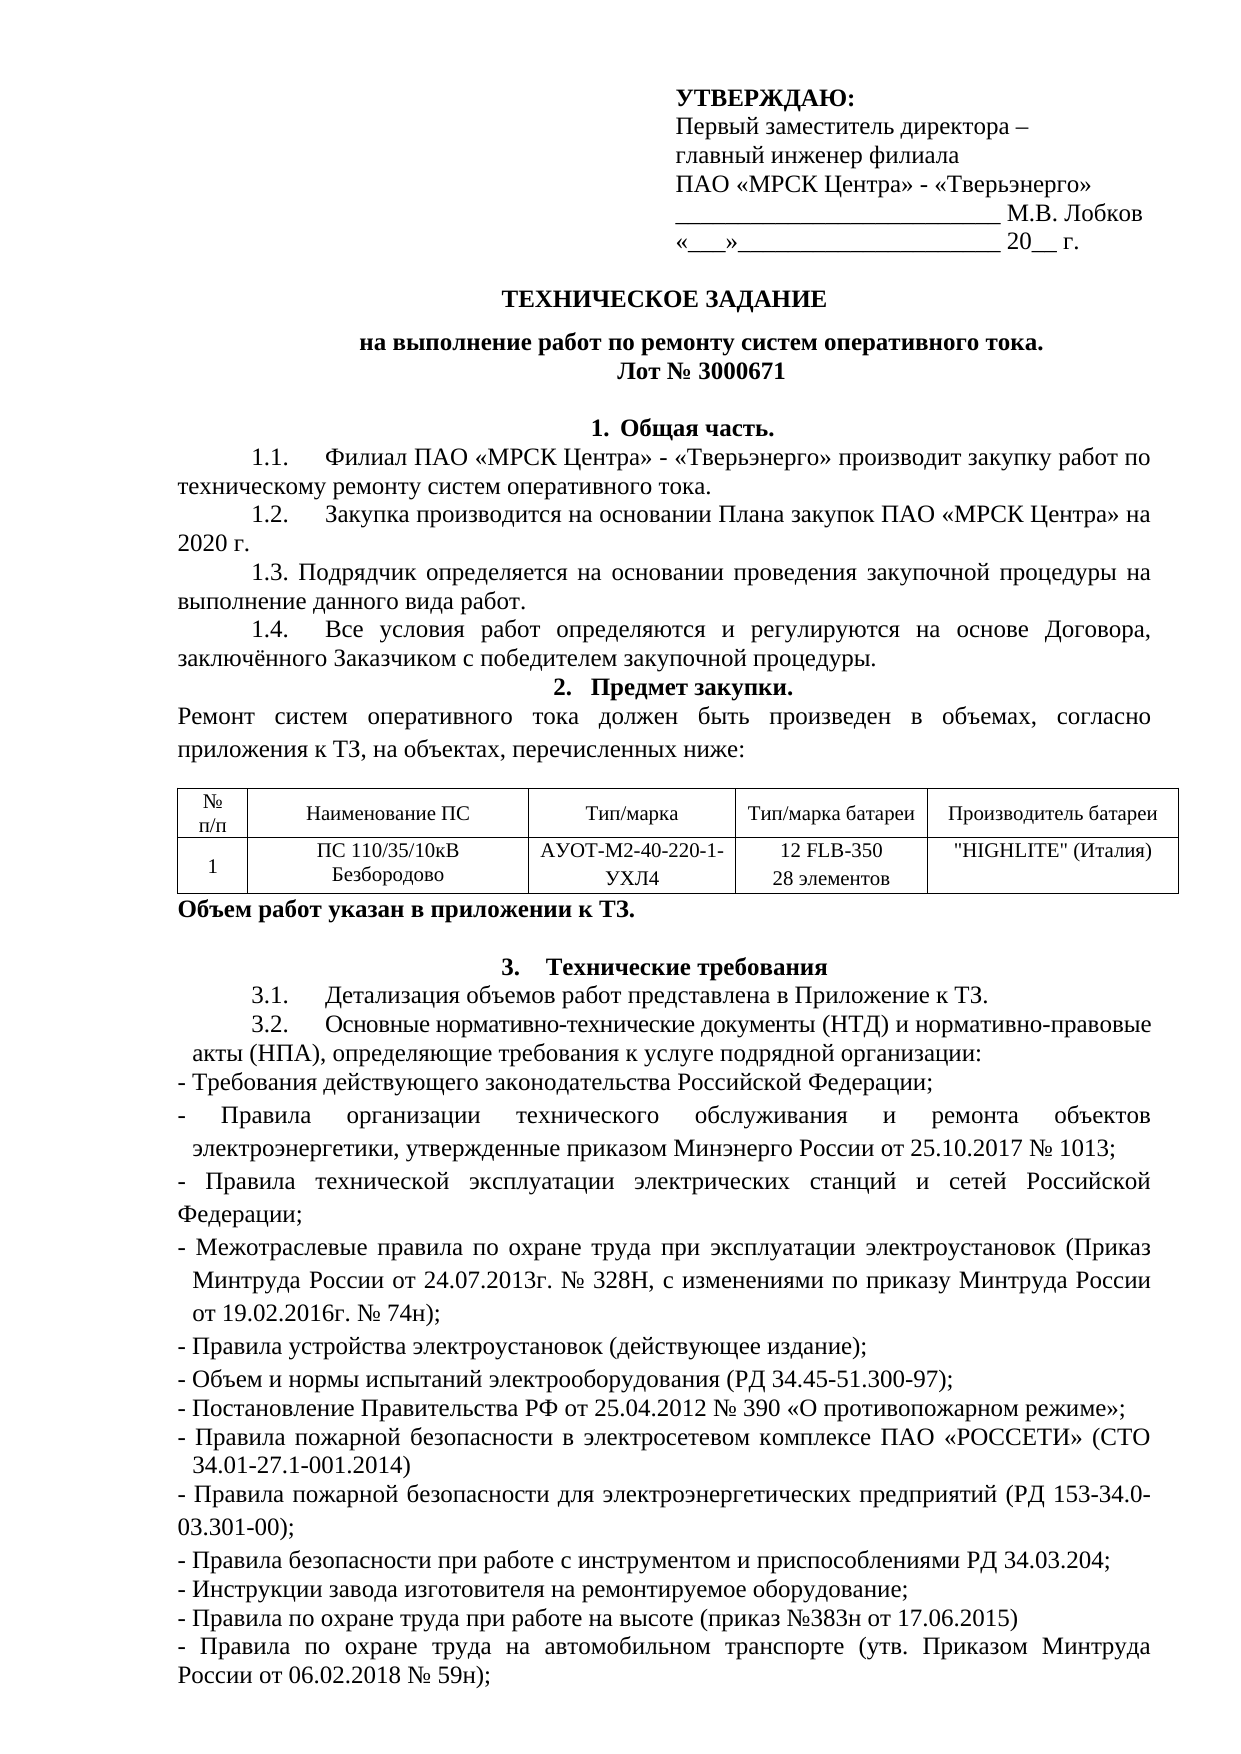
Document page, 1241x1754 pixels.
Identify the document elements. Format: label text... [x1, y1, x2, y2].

table_header Тип/марка [529, 789, 735, 837]
table_header Наименование ПС [248, 789, 528, 837]
text ТЕХНИЧЕСКОЕ ЗАДАНИЕ [177, 284, 1152, 313]
table_header Тип/марка батареи [736, 789, 927, 837]
list Закупка производится на основании Плана закупок ПАО «МРСК Центра» на 2020 г. [177, 499, 1152, 557]
list Общая часть. [177, 413, 1152, 442]
table_cell АУОТ-М2-40-220-1-УХЛ4 [529, 838, 735, 893]
text - Правила организации технического обслуживания и ремонта объектов электроэнергетики, утвержденные приказом Минэнерго России от 25.10.2017 № 1013; [177, 1100, 1152, 1162]
table_cell 12 FLB-350 28 элементов [736, 838, 927, 893]
table_header № п/п [178, 789, 247, 837]
table_cell 1 [178, 838, 247, 893]
text - Правила устройства электроустановок (действующее издание); [177, 1331, 1152, 1360]
text Объем работ указан в приложении к ТЗ. [177, 894, 1152, 923]
list Основные нормативно-технические документы (НТД) и нормативно-правовые акты (НПА), определяющие требования к услуге подрядной организации: [192, 1009, 1152, 1067]
list Детализация объемов работ представлена в Приложение к ТЗ. [251, 981, 1152, 1009]
list 1.3. Подрядчик определяется на основании проведения закупочной процедуры на выполнение данного вида работ. [177, 557, 1152, 614]
text - Правила по охране труда при работе на высоте (приказ №383н от 17.06.2015) [177, 1603, 1152, 1631]
text Ремонт систем оперативного тока должен быть произведен в объемах, согласно приложения к ТЗ, на объектах, перечисленных ниже: [177, 701, 1152, 762]
text - Межотраслевые правила по охране труда при эксплуатации электроустановок (Приказ Минтруда России от 24.07.2013г. № 328Н, с изменениями по приказу Минтруда России от 19.02.2016г. № 74н); [177, 1232, 1152, 1327]
text - Требования действующего законодательства Российской Федерации; [177, 1067, 1152, 1096]
table_cell "HIGHLITE" (Италия) [928, 838, 1178, 893]
text - Правила технической эксплуатации электрических станций и сетей Российской Федерации; [177, 1166, 1152, 1228]
table_header УТВЕРЖДАЮ: Первый заместитель директора – главный инженер филиала ПАО «МРСК Центра» - «Тверьэнерго» __________________________ М.В. Лобков «___»_____________________ 20__ г. [664, 83, 1192, 284]
text - Инструкции завода изготовителя на ремонтируемое оборудование; [177, 1574, 1152, 1603]
table_cell ПС 110/35/10кВ Безбородово [248, 838, 528, 893]
list 1.4. Все условия работ определяются и регулируются на основе Договора, заключённого Заказчиком с победителем закупочной процедуры. [177, 614, 1152, 672]
text - Правила пожарной безопасности в электросетевом комплексе ПАО «РОССЕТИ» (СТО 34.01-27.1-001.2014) [177, 1422, 1152, 1479]
text - Постановление Правительства РФ от 25.04.2012 № 390 «О противопожарном режиме»; [177, 1393, 1152, 1422]
list Предмет закупки. [553, 672, 1152, 701]
list Технические требования [177, 952, 1152, 981]
text - Правила безопасности при работе с инструментом и приспособлениями РД 34.03.204; [177, 1545, 1152, 1574]
text Лот № 3000671 [177, 356, 1152, 384]
table_header Производитель батареи [928, 789, 1178, 837]
list Филиал ПАО «МРСК Центра» - «Тверьэнерго» производит закупку работ по техническому ремонту систем оперативного тока. [177, 442, 1152, 499]
text - Объем и нормы испытаний электрооборудования (РД 34.45-51.300-97); [177, 1364, 1152, 1393]
text - Правила пожарной безопасности для электроэнергетических предприятий (РД 153-34.0-03.301-00); [177, 1479, 1152, 1541]
text на выполнение работ по ремонту систем оперативного тока. [177, 327, 1152, 356]
text - Правила по охране труда на автомобильном транспорте (утв. Приказом Минтруда России от 06.02.2018 № 59н); [177, 1631, 1152, 1689]
